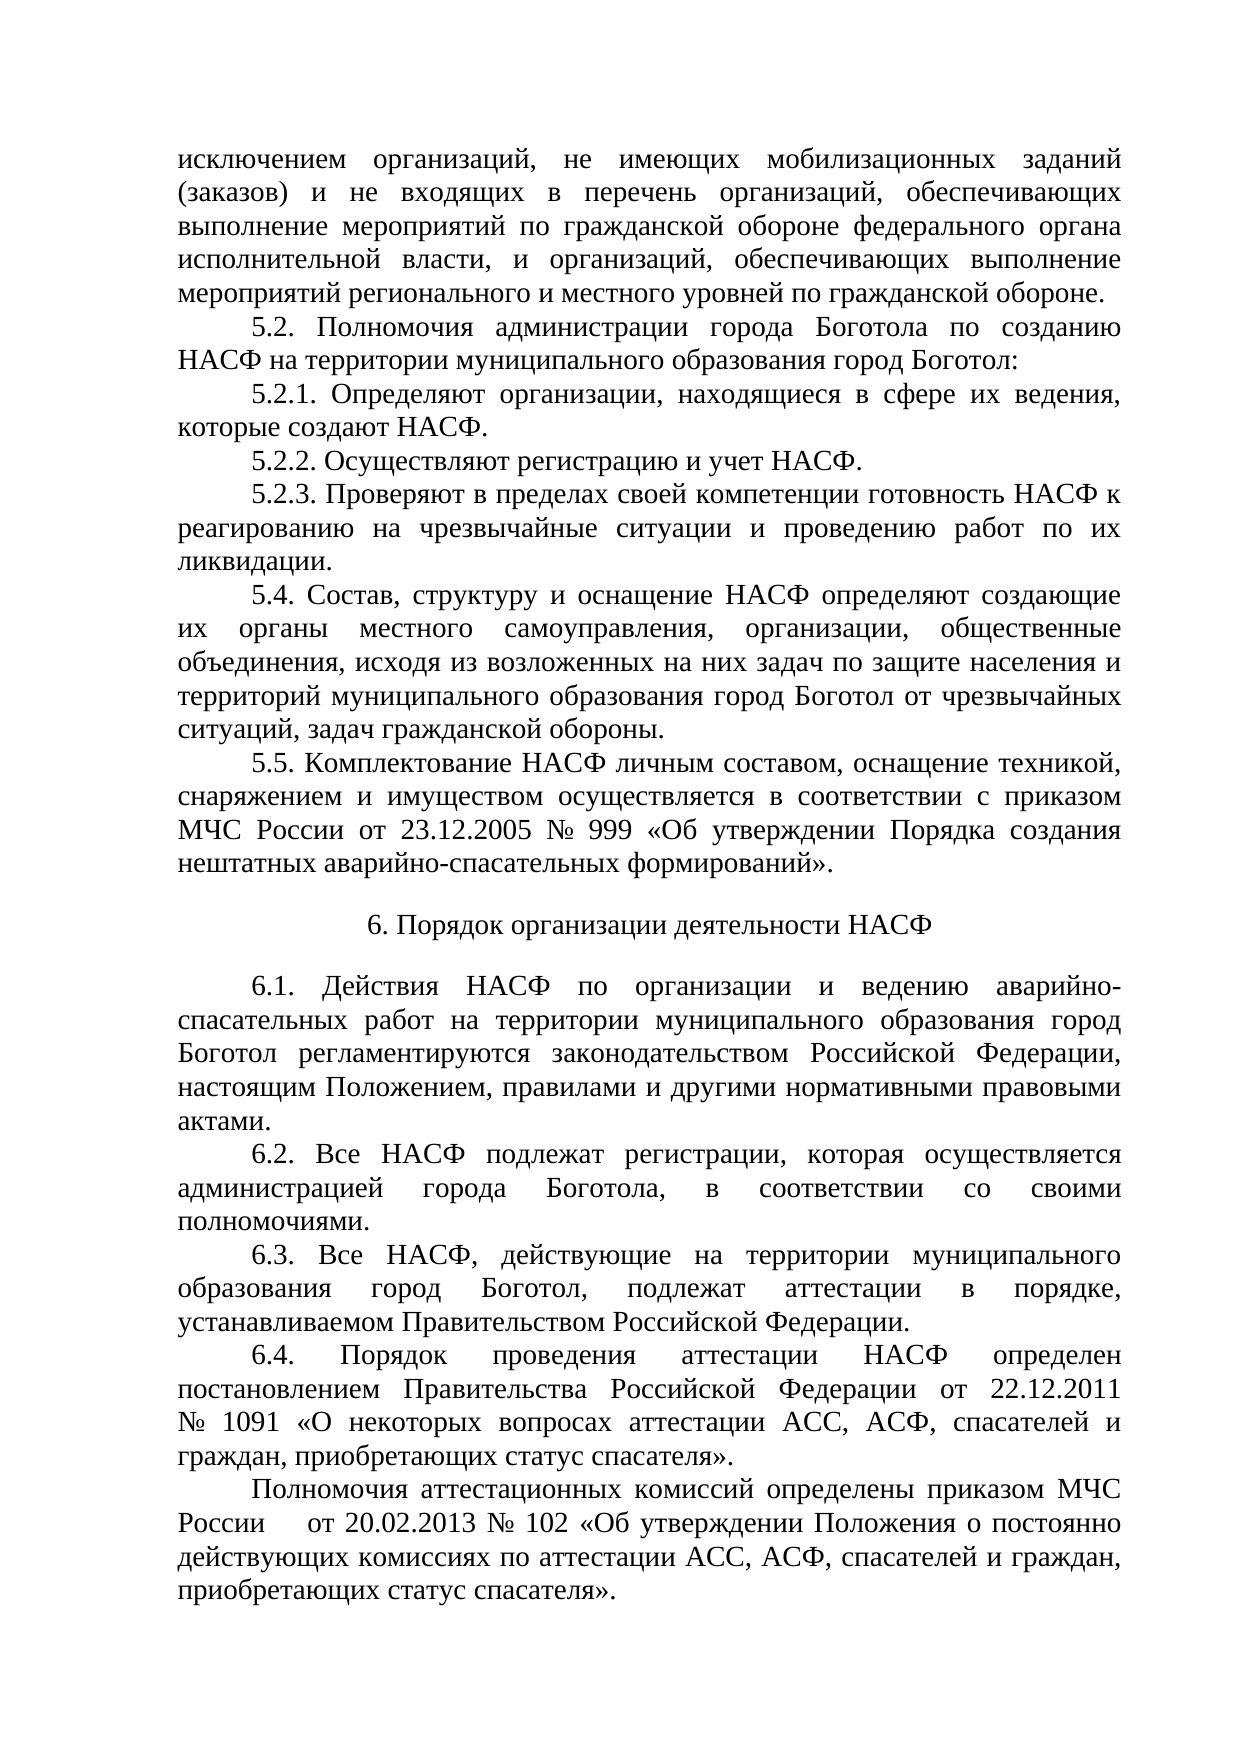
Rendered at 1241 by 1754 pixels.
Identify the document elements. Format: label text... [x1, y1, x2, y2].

text 6.3. Все НАСФ, действующие на территории муниципального образования город Боготол, подлежат аттестации в порядке, устанавливаемом Правительством Российской Федерации. [177, 1237, 1122, 1337]
text 5.4. Состав, структуру и оснащение НАСФ определяют создающие их органы местного самоуправления, организации, общественные объединения, исходя из возложенных на них задач по защите населения и территорий муниципального образования город Боготол от чрезвычайных ситуаций, задач гражданской обороны. [177, 577, 1122, 745]
text 6. Порядок организации деятельности НАСФ [177, 907, 1122, 940]
text 5.2. Полномочия администрации города Боготола по созданию НАСФ на территории муниципального образования город Боготол: [177, 309, 1122, 376]
text 6.1. Действия НАСФ по организации и ведению аварийно-спасательных работ на территории муниципального образования город Боготол регламентируются законодательством Российской Федерации, настоящим Положением, правилами и другими нормативными правовыми актами. [177, 968, 1122, 1136]
text 5.2.3. Проверяют в пределах своей компетенции готовность НАСФ к реагированию на чрезвычайные ситуации и проведению работ по их ликвидации. [177, 476, 1122, 577]
text Полномочия аттестационных комиссий определены приказом МЧС России от 20.02.2013 № 102 «Об утверждении Положения о постоянно действующих комиссиях по аттестации АСС, АСФ, спасателей и граждан, приобретающих статус спасателя». [177, 1472, 1122, 1606]
text 5.2.2. Осуществляют регистрацию и учет НАСФ. [177, 443, 1122, 476]
text 5.5. Комплектование НАСФ личным составом, оснащение техникой, снаряжением и имуществом осуществляется в соответствии с приказом МЧС России от 23.12.2005 № 999 «Об утверждении Порядка создания нештатных аварийно-спасательных формирований». [177, 745, 1122, 879]
text 6.4. Порядок проведения аттестации НАСФ определен постановлением Правительства Российской Федерации от 22.12.2011 № 1091 «О некоторых вопросах аттестации АСС, АСФ, спасателей и граждан, приобретающих статус спасателя». [177, 1337, 1122, 1472]
text 5.2.1. Определяют организации, находящиеся в сфере их ведения, которые создают НАСФ. [177, 376, 1122, 443]
text 6.2. Все НАСФ подлежат регистрации, которая осуществляется администрацией города Боготола, в соответствии со своими полномочиями. [177, 1136, 1122, 1237]
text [177, 141, 1122, 309]
